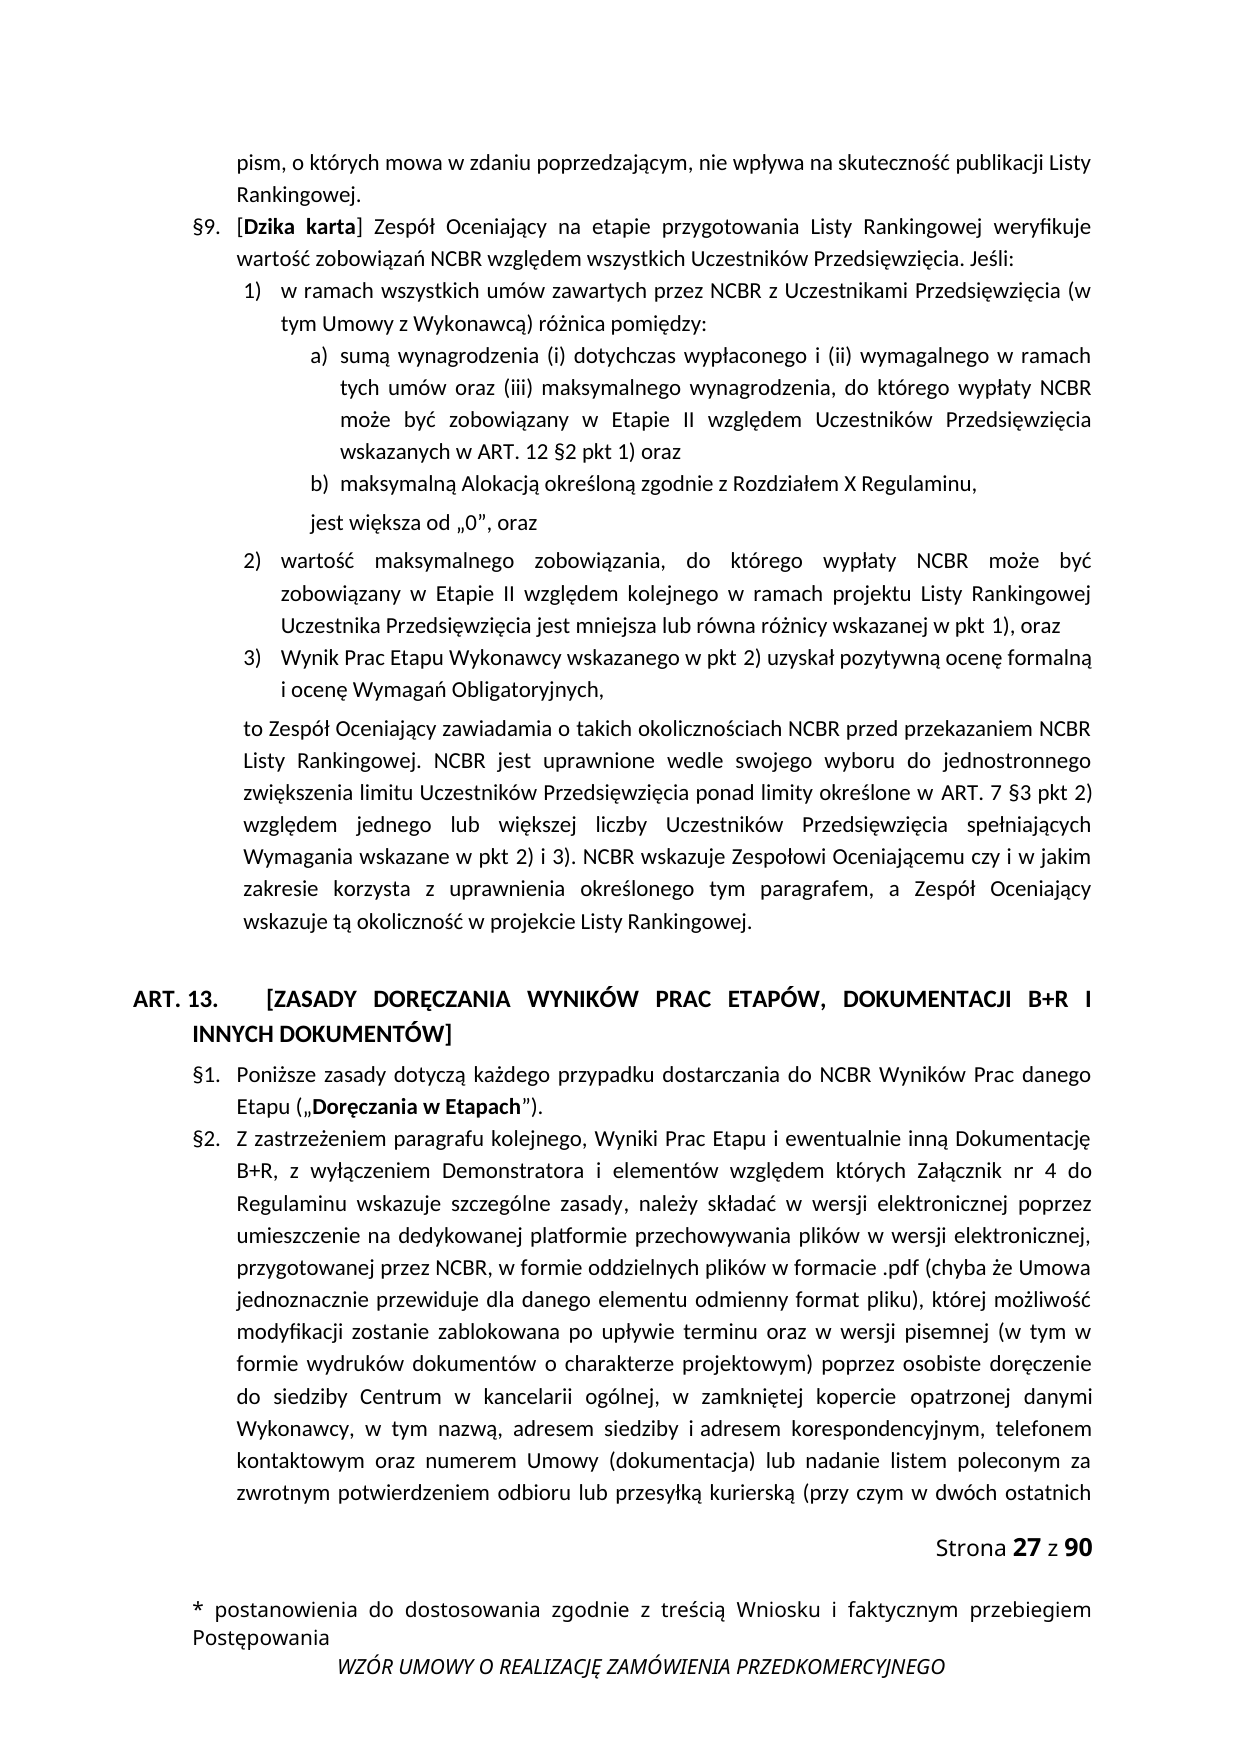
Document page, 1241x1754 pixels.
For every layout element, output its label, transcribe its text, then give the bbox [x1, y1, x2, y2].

list sumą wynagrodzenia (i) dotychczas wypłaconego i (ii) wymagalnego w ramach tych umów oraz (iii) maksymalnego wynagrodzenia, do którego wypłaty NCBR może być zobowiązany w Etapie II względem Uczestników Przedsięwzięcia wskazanych w ART. 12 §2 pkt 1) oraz [310, 341, 1093, 465]
list wartość maksymalnego zobowiązania, do którego wypłaty NCBR może być zobowiązany w Etapie II względem kolejnego w ramach projektu Listy Rankingowej Uczestnika Przedsięwzięcia jest mniejsza lub równa różnicy wskazanej w pkt 1), oraz [243, 546, 1093, 639]
subtitle [ZASADY DORĘCZANIA WYNIKÓW PRAC ETAPÓW, DOKUMENTACJI B+R I INNYCH DOKUMENTÓW] [133, 984, 1093, 1049]
text jest większa od „0”, oraz [310, 508, 1093, 536]
list maksymalną Alokacją określoną zgodnie z Rozdziałem X Regulaminu, [310, 469, 1093, 498]
text to Zespół Oceniający zawiadamia o takich okolicznościach NCBR przed przekazaniem NCBR Listy Rankingowej. NCBR jest uprawnione wedle swojego wyboru do jednostronnego zwiększenia limitu Uczestników Przedsięwzięcia ponad limity określone w ART. 7 §3 pkt 2) względem jednego lub większej liczby Uczestników Przedsięwzięcia spełniających Wymagania wskazane w pkt 2) i 3). NCBR wskazuje Zespołowi Oceniającemu czy i w jakim zakresie korzysta z uprawnienia określonego tym paragrafem, a Zespół Oceniający wskazuje tą okoliczność w projekcie Listy Rankingowej. [243, 714, 1093, 935]
list w ramach wszystkich umów zawartych przez NCBR z Uczestnikami Przedsięwzięcia (w tym Umowy z Wykonawcą) różnica pomiędzy: [243, 276, 1093, 337]
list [192, 1124, 1093, 1506]
list Wynik Prac Etapu Wykonawcy wskazanego w pkt 2) uzyskał pozytywną ocenę formalną i ocenę Wymagań Obligatoryjnych, [243, 643, 1093, 703]
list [192, 148, 1093, 208]
list Poniższe zasady dotyczą każdego przypadku dostarczania do NCBR Wyników Prac danego Etapu („Doręczania w Etapach”). [192, 1060, 1093, 1120]
list [Dzika karta] Zespół Oceniający na etapie przygotowania Listy Rankingowej weryfikuje wartość zobowiązań NCBR względem wszystkich Uczestników Przedsięwzięcia. Jeśli: [192, 212, 1093, 272]
